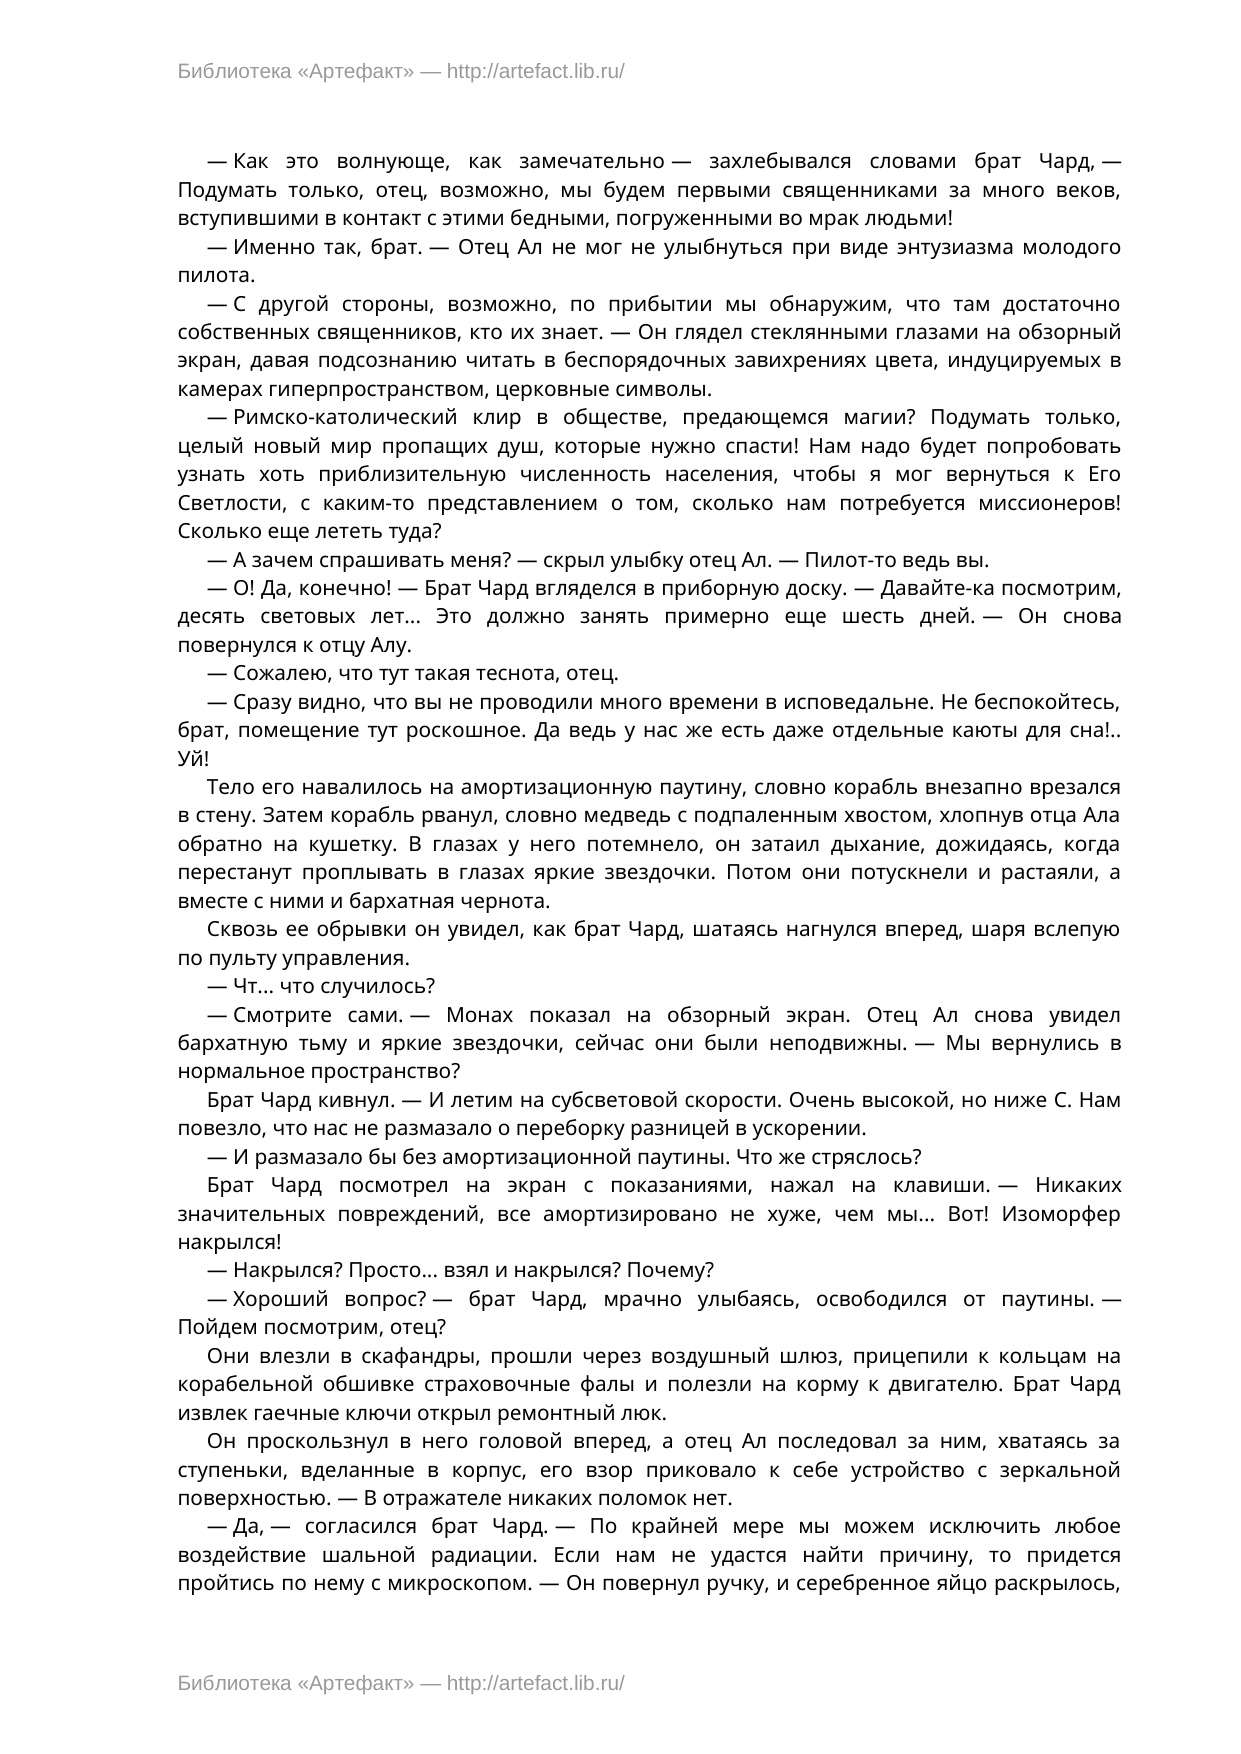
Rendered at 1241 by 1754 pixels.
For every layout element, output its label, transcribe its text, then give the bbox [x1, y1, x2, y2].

text Брат Чард кивнул. — И летим на субсветовой скорости. Очень высокой, но ниже С. Нам повезло, что нас не размазало о переборку разницей в ускорении. [177, 1085, 1122, 1142]
text — А зачем спрашивать меня? — скрыл улыбку отец Ал. — Пилот-то ведь вы. [177, 545, 1122, 573]
text — Именно так, брат. — Отец Ал не мог не улыбнуться при виде энтузиазма молодого пилота. [177, 232, 1122, 289]
text — Накрылся? Просто... взял и накрылся? Почему? [177, 1256, 1122, 1284]
text — Римско-католический клир в обществе, предающемся магии? Подумать только, целый новый мир пропащих душ, которые нужно спасти! Нам надо будет попробовать узнать хоть приблизительную численность населения, чтобы я мог вернуться к Его Светлости, с каким-то представлением о том, сколько нам потребуется миссионеров! Сколько еще лететь туда? [177, 402, 1122, 545]
text Брат Чард посмотрел на экран с показаниями, нажал на клавиши. — Никаких значительных повреждений, все амортизировано не хуже, чем мы... Вот! Изоморфер накрылся! [177, 1170, 1122, 1256]
text — Как это волнующе, как замечательно — захлебывался словами брат Чард, — Подумать только, отец, возможно, мы будем первыми священниками за много веков, вступившими в контакт с этими бедными, погруженными во мрак людьми! [177, 147, 1122, 232]
text — Хороший вопрос? — брат Чард, мрачно улыбаясь, освободился от паутины. — Пойдем посмотрим, отец? [177, 1284, 1122, 1341]
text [177, 1512, 1122, 1597]
text — Сразу видно, что вы не проводили много времени в исповедальне. Не беспокойтесь, брат, помещение тут роскошное. Да ведь у нас же есть даже отдельные каюты для сна!.. Уй! [177, 687, 1122, 772]
text — Смотрите сами. — Монах показал на обзорный экран. Отец Ал снова увидел бархатную тьму и яркие звездочки, сейчас они были неподвижны. — Мы вернулись в нормальное пространство? [177, 1000, 1122, 1085]
text — О! Да, конечно! — Брат Чард вгляделся в приборную доску. — Давайте-ка посмотрим, десять световых лет... Это должно занять примерно еще шесть дней. — Он снова повернулся к отцу Алу. [177, 573, 1122, 658]
text Тело его навалилось на амортизационную паутину, словно корабль внезапно врезался в стену. Затем корабль рванул, словно медведь с подпаленным хвостом, хлопнув отца Ала обратно на кушетку. В глазах у него потемнело, он затаил дыхание, дожидаясь, когда перестанут проплывать в глазах яркие звездочки. Потом они потускнели и растаяли, а вместе с ними и бархатная чернота. [177, 772, 1122, 914]
text Сквозь ее обрывки он увидел, как брат Чард, шатаясь нагнулся вперед, шаря вслепую по пульту управления. [177, 914, 1122, 971]
text — И размазало бы без амортизационной паутины. Что же стряслось? [177, 1142, 1122, 1170]
text Они влезли в скафандры, прошли через воздушный шлюз, прицепили к кольцам на корабельной обшивке страховочные фалы и полезли на корму к двигателю. Брат Чард извлек гаечные ключи открыл ремонтный люк. [177, 1341, 1122, 1426]
text — Чт... что случилось? [177, 971, 1122, 1000]
text — С другой стороны, возможно, по прибытии мы обнаружим, что там достаточно собственных священников, кто их знает. — Он глядел стеклянными глазами на обзорный экран, давая подсознанию читать в беспорядочных завихрениях цвета, индуцируемых в камерах гиперпространством, церковные символы. [177, 289, 1122, 402]
text — Сожалею, что тут такая теснота, отец. [177, 658, 1122, 687]
text Он проскользнул в него головой вперед, а отец Ал последовал за ним, хватаясь за ступеньки, вделанные в корпус, его взор приковало к себе устройство с зеркальной поверхностью. — В отражателе никаких поломок нет. [177, 1426, 1122, 1512]
